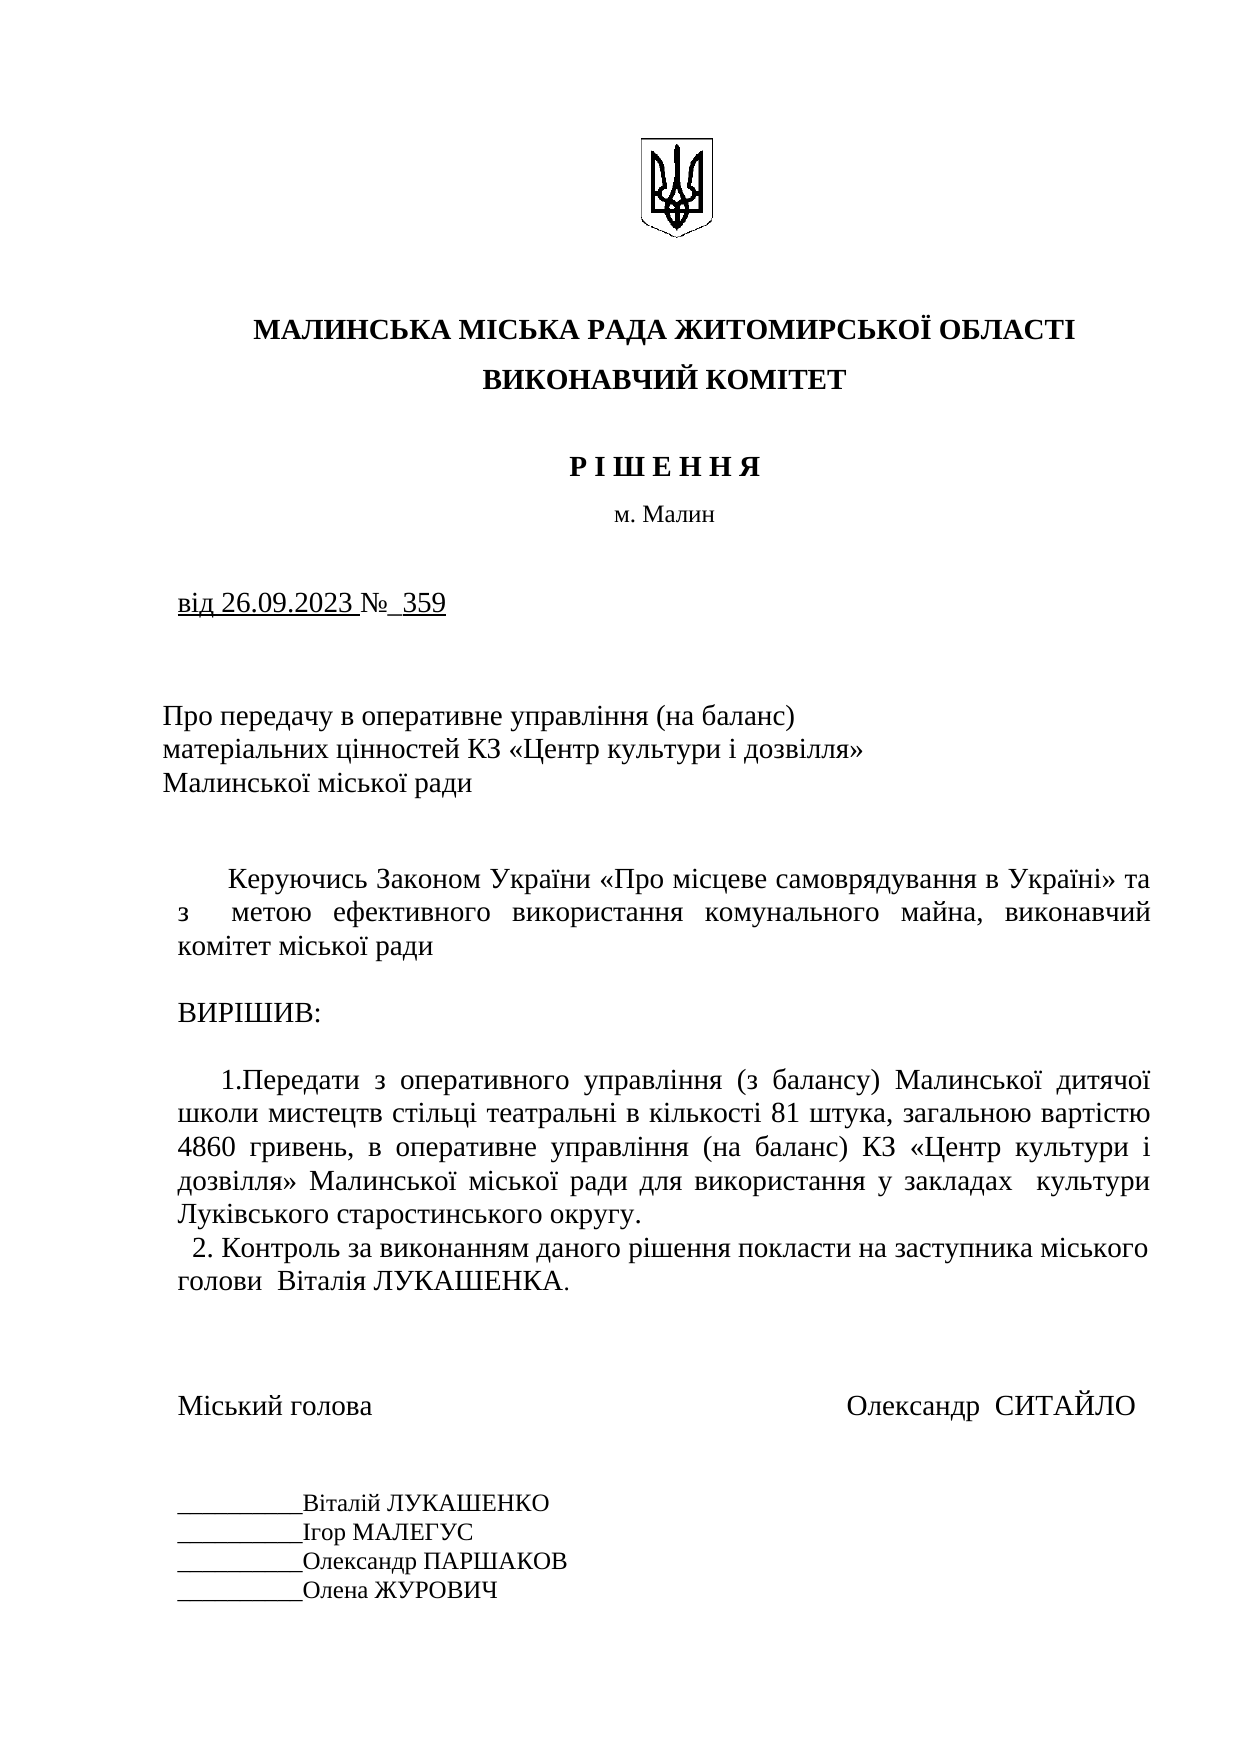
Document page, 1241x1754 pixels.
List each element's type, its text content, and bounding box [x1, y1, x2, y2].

text Про передачу в оперативне управління (на баланс) [162, 698, 1152, 731]
text м. Малин [177, 499, 1152, 528]
text 1.Передати з оперативного управління (з балансу) Малинської дитячої школи мистецтв стільці театральні в кількості 81 штука, загальною вартістю 4860 гривень, в оперативне управління (на баланс) КЗ «Центр культури і дозвілля» Малинської міської ради для використання у закладах культури Луківського старостинського округу. [177, 1062, 1152, 1230]
text Міський голова Олександр СИТАЙЛО [177, 1388, 1152, 1421]
text ВИКОНАВЧИЙ КОМІТЕТ [177, 362, 1152, 396]
text __________Олександр ПАРШАКОВ [177, 1546, 1152, 1575]
text __________Віталій ЛУКАШЕНКО [177, 1488, 1152, 1517]
text МАЛИНСЬКА МІСЬКА РАДА ЖИТОМИРСЬКОЇ ОБЛАСТІ [177, 312, 1152, 346]
text 2. Контроль за виконанням даного рішення покласти на заступника міського голови Віталія ЛУКАШЕНКА. [177, 1230, 1152, 1297]
text від 26.09.2023 №_359 [177, 585, 1152, 619]
text Керуючись Законом України «Про місцеве самоврядування в Україні» та з метою ефективного використання комунального майна, виконавчий комітет міської ради [177, 861, 1152, 961]
text __________Олена ЖУРОВИЧ [177, 1575, 1152, 1603]
text Р І Ш Е Н Н Я [177, 449, 1152, 482]
text __________Ігор МАЛЕГУС [177, 1517, 1152, 1546]
picture [639, 137, 714, 239]
text Малинської міської ради [162, 765, 1152, 798]
text матеріальних цінностей КЗ «Центр культури і дозвілля» [162, 731, 1152, 765]
text ВИРІШИВ: [177, 995, 1152, 1028]
